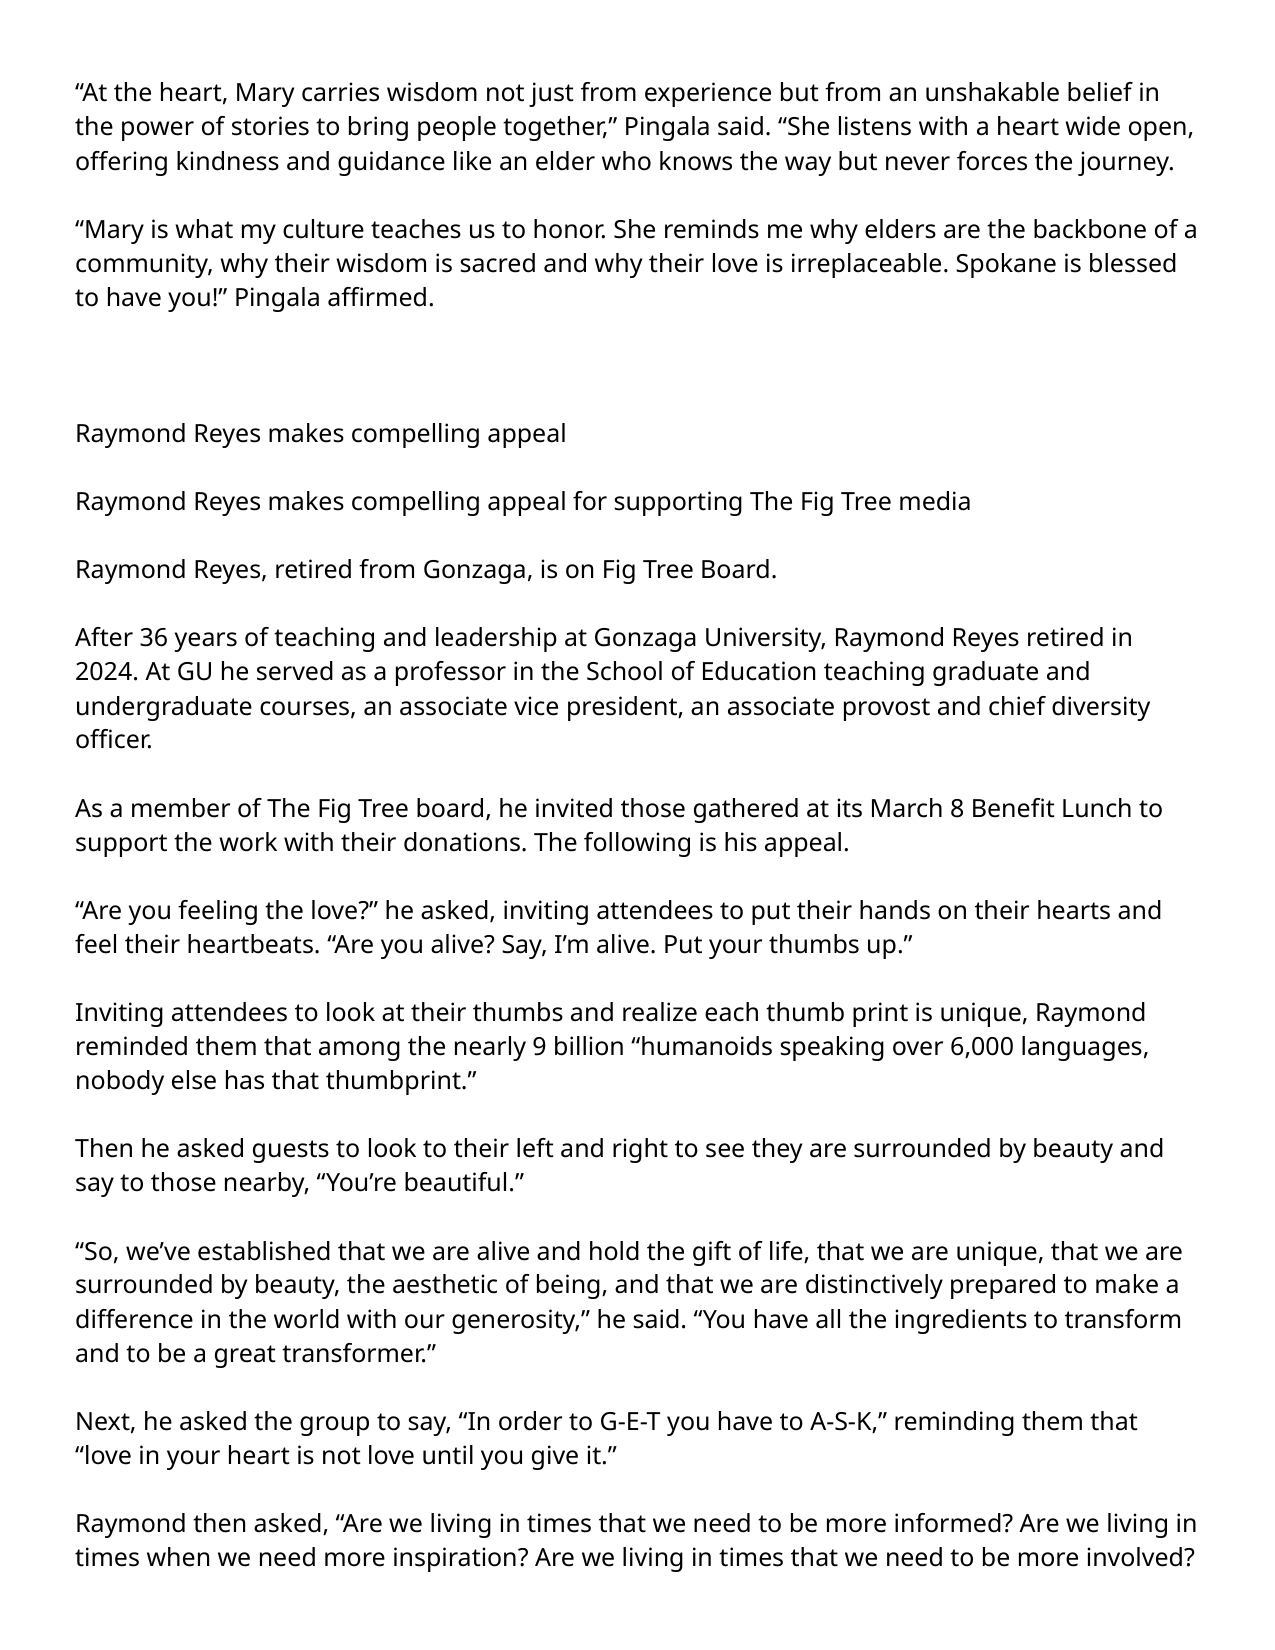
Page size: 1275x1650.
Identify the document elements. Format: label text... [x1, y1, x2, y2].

text As a member of The Fig Tree board, he invited those gathered at its March 8 Benefit Lunch to support the work with their donations. The following is his appeal. [75, 790, 1200, 858]
text Then he asked guests to look to their left and right to see they are surrounded by beauty and say to those nearby, “You’re beautiful.” [75, 1131, 1200, 1199]
text “At the heart, Mary carries wisdom not just from experience but from an unshakable belief in the power of stories to bring people together,” Pingala said. “She listens with a heart wide open, offering kindness and guidance like an elder who knows the way but never forces the journey. [75, 75, 1200, 177]
text Raymond Reyes makes compelling appeal [75, 416, 1200, 450]
text Raymond Reyes makes compelling appeal for supporting The Fig Tree media [75, 484, 1200, 518]
text After 36 years of teaching and leadership at Gonzaga University, Raymond Reyes retired in 2024. At GU he served as a professor in the School of Education teaching graduate and undergraduate courses, an associate vice president, an associate provost and chief diversity officer. [75, 620, 1200, 756]
text Inviting attendees to look at their thumbs and realize each thumb print is unique, Raymond reminded them that among the nearly 9 billion “humanoids speaking over 6,000 languages, nobody else has that thumbprint.” [75, 995, 1200, 1097]
text “Are you feeling the love?” he asked, inviting attendees to put their hands on their hearts and feel their heartbeats. “Are you alive? Say, I’m alive. Put your thumbs up.” [75, 892, 1200, 961]
text Next, he asked the group to say, “In order to G-E-T you have to A-S-K,” reminding them that “love in your heart is not love until you give it.” [75, 1403, 1200, 1472]
text “So, we’ve established that we are alive and hold the gift of life, that we are unique, that we are surrounded by beauty, the aesthetic of being, and that we are distinctively prepared to make a difference in the world with our generosity,” he said. “You have all the ingredients to transform and to be a great transformer.” [75, 1233, 1200, 1369]
text Raymond Reyes, retired from Gonzaga, is on Fig Tree Board. [75, 552, 1200, 586]
text Raymond then asked, “Are we living in times that we need to be more informed? Are we living in times when we need more inspiration? Are we living in times that we need to be more involved? [75, 1506, 1200, 1574]
text “Mary is what my culture teaches us to honor. She reminds me why elders are the backbone of a community, why their wisdom is sacred and why their love is irreplaceable. Spokane is blessed to have you!” Pingala affirmed. [75, 211, 1200, 313]
